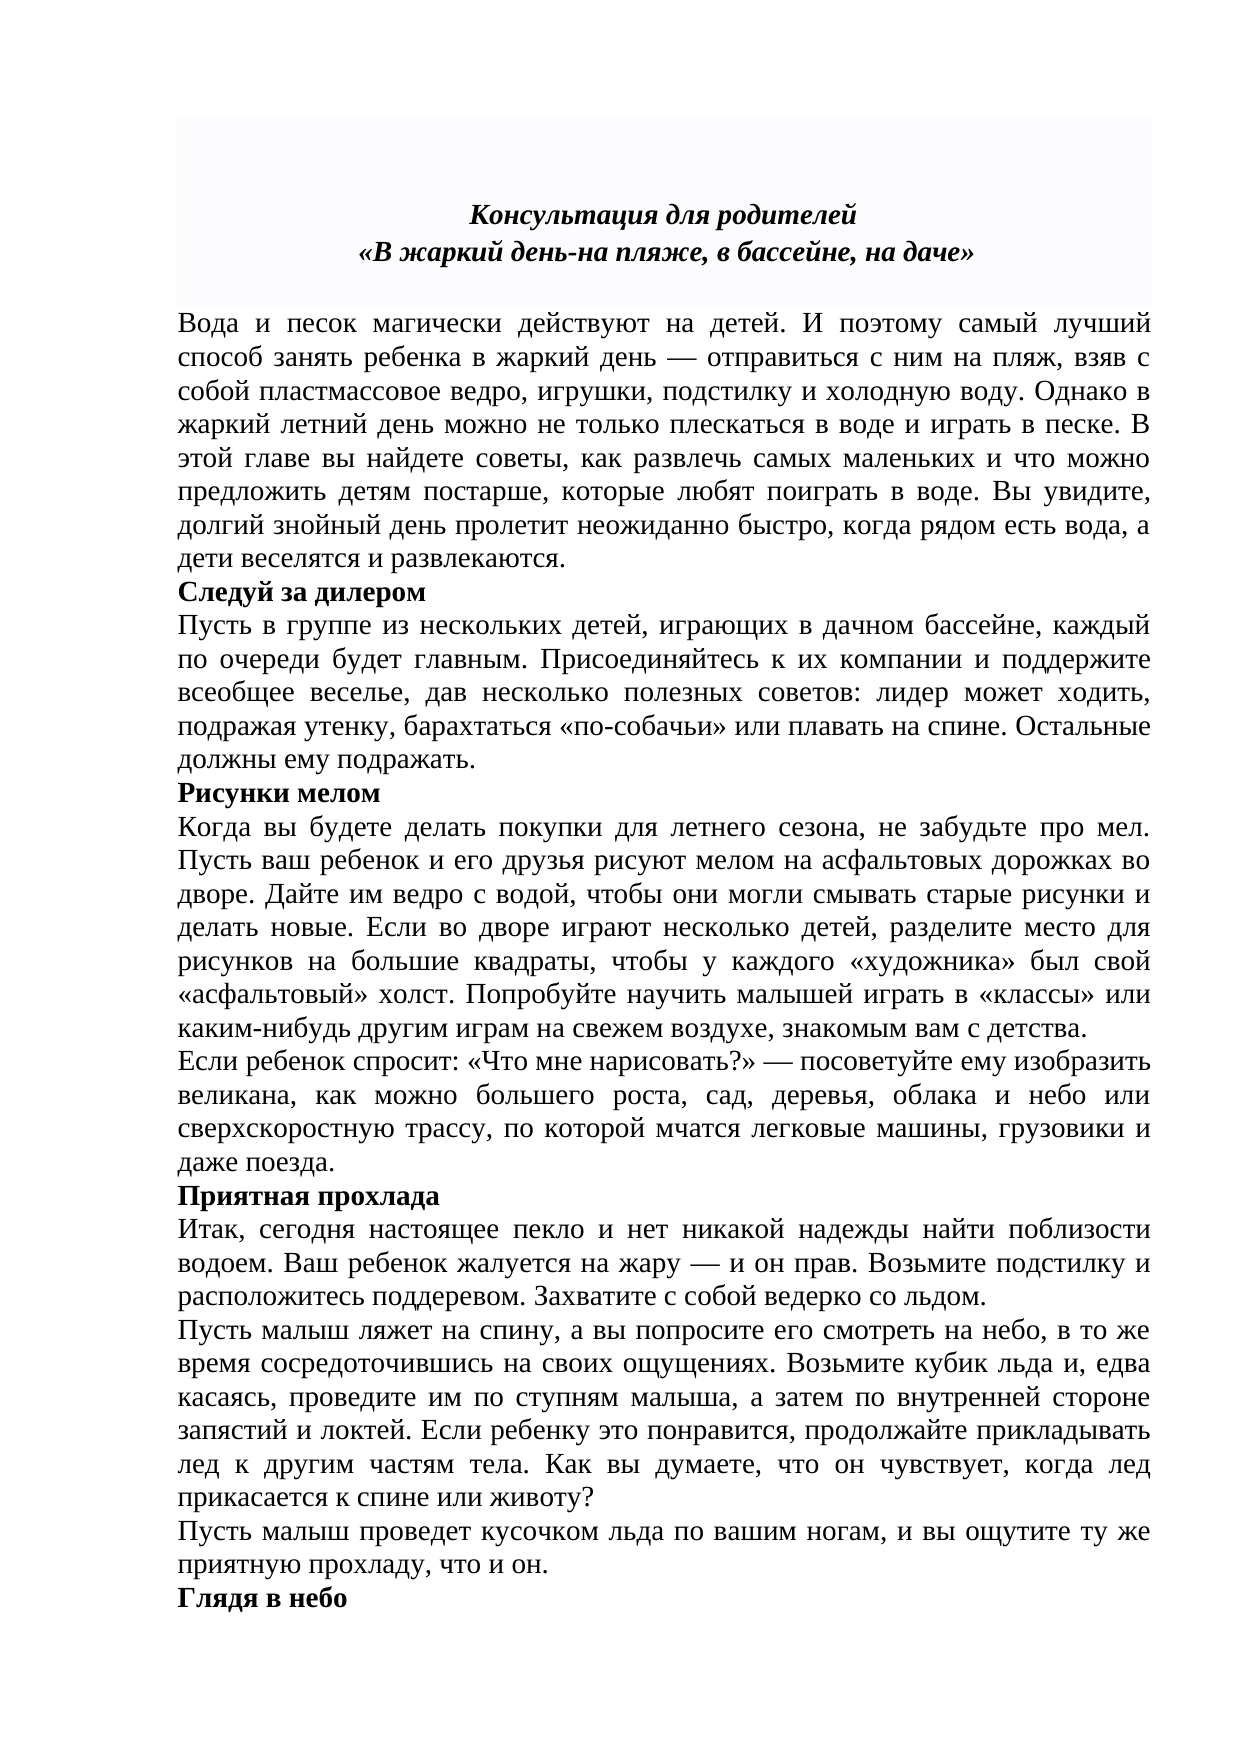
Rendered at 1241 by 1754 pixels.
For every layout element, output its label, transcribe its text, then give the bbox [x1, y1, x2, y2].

text Пусть малыш проведет кусочком льда по вашим ногам, и вы ощутите ту же приятную прохладу, что и он. [177, 1513, 1152, 1580]
text Итак, сегодня настоящее пекло и нет никакой надежды найти поблизости водоем. Ваш ребенок жалуется на жару — и он прав. Возьмите подстилку и расположитесь поддеревом. Захватите с собой ведерко со льдом. [177, 1211, 1152, 1312]
text Глядя в небо [177, 1580, 1152, 1614]
text «В жаркий день-на пляже, в бассейне, на даче» [177, 231, 1152, 268]
text Консультация для родителей [177, 193, 1152, 231]
text Пусть малыш ляжет на спину, а вы попросите его смотреть на небо, в то же время сосредоточившись на своих ощущениях. Возьмите кубик льда и, едва касаясь, проведите им по ступням малыша, а затем по внутренней стороне запястий и локтей. Если ребенку это понравится, продолжайте прикладывать лед к другим частям тела. Как вы думаете, что он чувствует, когда лед прикасается к спине или животу? [177, 1312, 1152, 1513]
text Когда вы будете делать покупки для летнего сезона, не забудьте про мел. Пусть ваш ребенок и его друзья рисуют мелом на асфальтовых дорожках во дворе. Дайте им ведро с водой, чтобы они могли смывать старые рисунки и делать новые. Если во дворе играют несколько детей, разделите место для рисунков на большие квадраты, чтобы у каждого «художника» был свой «асфальтовый» холст. Попробуйте научить малышей играть в «классы» или каким-нибудь другим играм на свежем воздухе, знакомым вам с детства. [177, 809, 1152, 1043]
text Следуй за дилером [177, 574, 1152, 607]
text Пусть в группе из нескольких детей, играющих в дачном бассейне, каждый по очереди будет главным. Присоединяйтесь к их компании и поддержите всеобщее веселье, дав несколько полезных советов: лидер может ходить, подражая утенку, барахтаться «по-собачьи» или плавать на спине. Остальные должны ему подражать. [177, 607, 1152, 775]
text Приятная прохлада [177, 1178, 1152, 1211]
text Если ребенок спросит: «Что мне нарисовать?» — посоветуйте ему изобразить великана, как можно большего роста, сад, деревья, облака и небо или сверхскоростную трассу, по которой мчатся легковые машины, грузовики и даже поезда. [177, 1043, 1152, 1178]
text Вода и песок магически действуют на детей. И поэтому самый лучший способ занять ребенка в жаркий день — отправиться с ним на пляж, взяв с собой пластмассовое ведро, игрушки, подстилку и холодную воду. Однако в жаркий летний день можно не только плескаться в воде и играть в песке. В этой главе вы найдете советы, как развлечь самых маленьких и что можно предложить детям постарше, которые любят поиграть в воде. Вы увидите, долгий знойный день пролетит неожиданно быстро, когда рядом есть вода, а дети веселятся и развлекаются. [177, 306, 1152, 574]
text Рисунки мелом [177, 775, 1152, 809]
